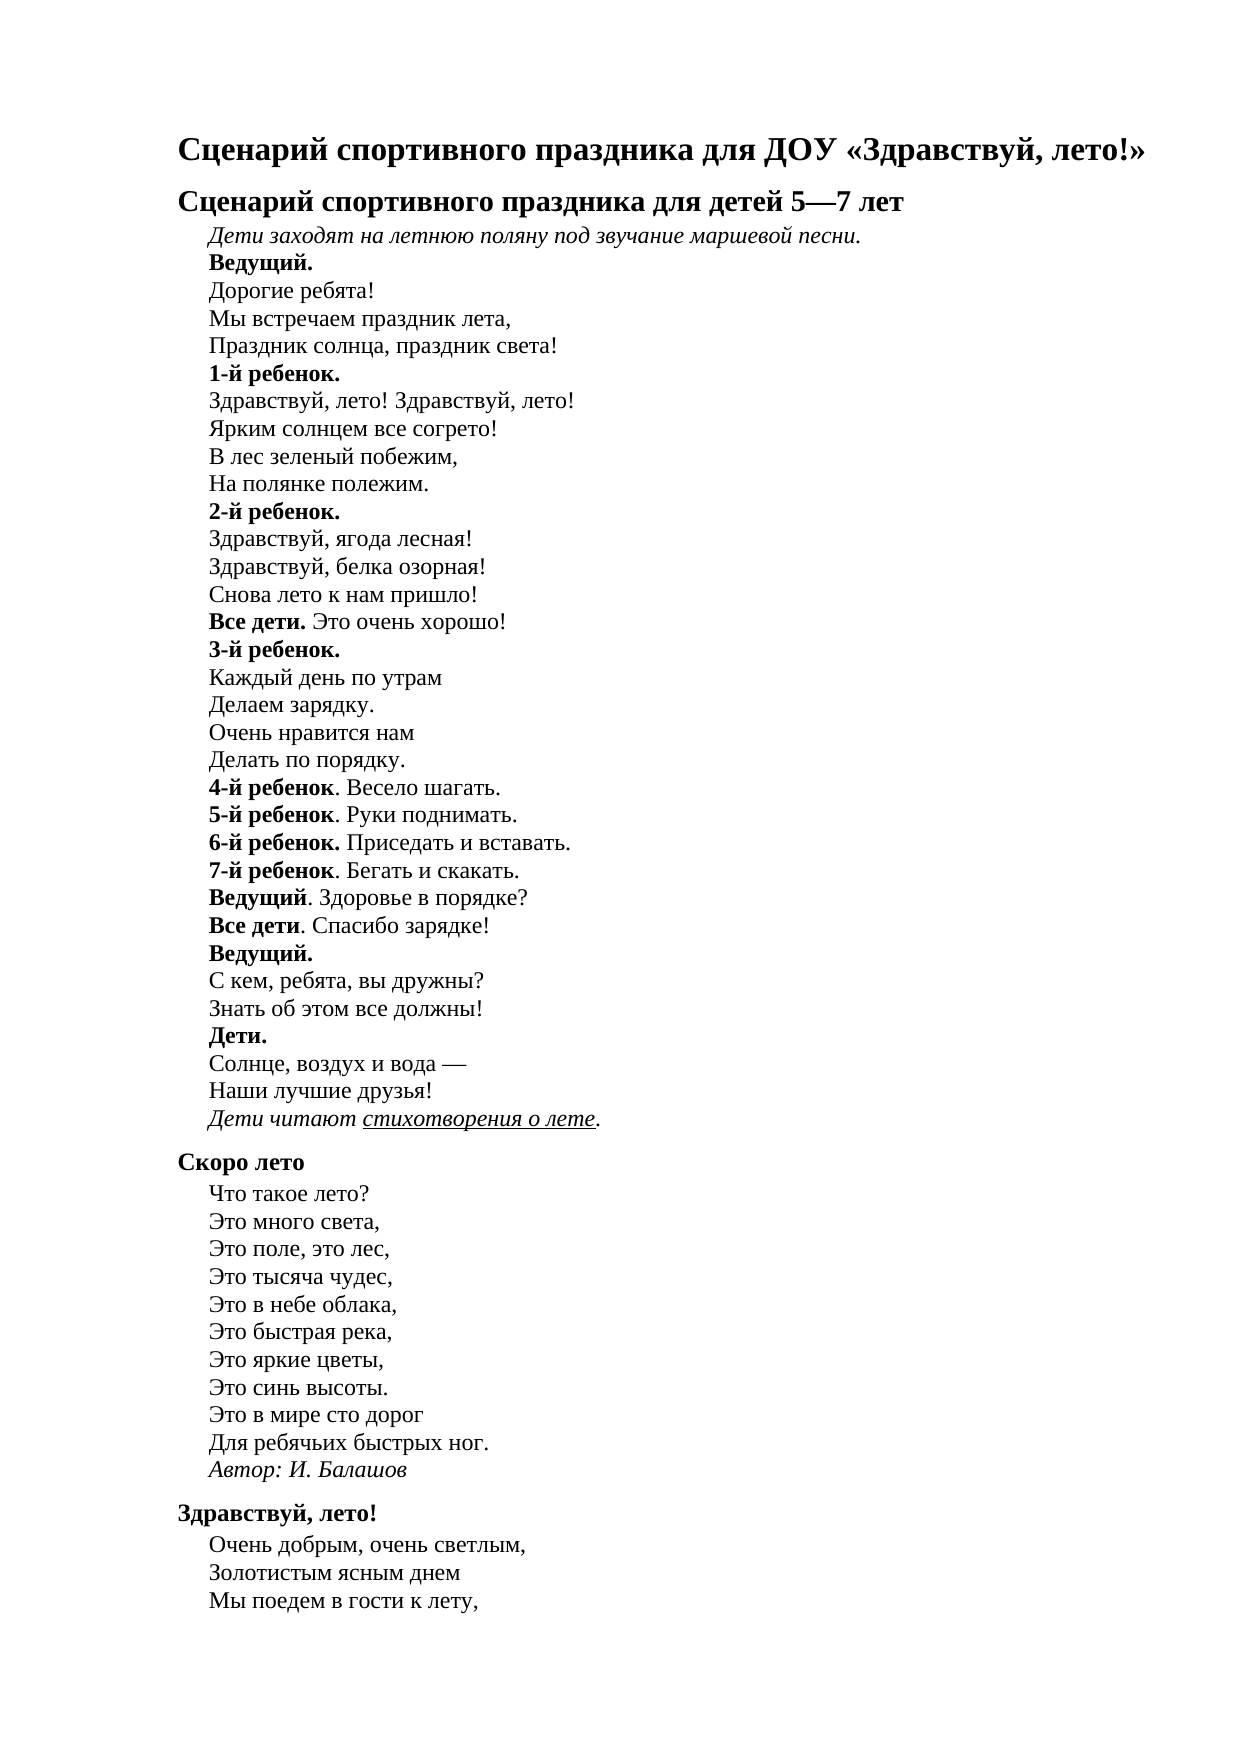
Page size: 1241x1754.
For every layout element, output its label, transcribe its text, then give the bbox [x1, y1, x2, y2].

text Дети читают стихотворения о лете. [177, 1104, 1152, 1132]
text Дети. [177, 1021, 1152, 1049]
text Сценарий спортивного праздника для детей 5—7 лет [177, 183, 1152, 218]
text Знать об этом все должны! [177, 994, 1152, 1021]
text Скоро лето [177, 1147, 1152, 1176]
text Дорогие ребята! [177, 276, 1152, 304]
text Снова лето к нам пришло! [177, 580, 1152, 607]
text Это синь высоты. [177, 1372, 1152, 1400]
text Делаем зарядку. [177, 690, 1152, 718]
text Ведущий. [177, 938, 1152, 966]
text 3-й ребенок. [177, 635, 1152, 662]
text Это много света, [177, 1207, 1152, 1234]
text Ведущий. Здоровье в порядке? [177, 883, 1152, 911]
text Для ребячьих быстрых ног. [177, 1428, 1152, 1455]
text Это быстрая река, [177, 1317, 1152, 1345]
text Золотистым ясным днем [177, 1558, 1152, 1586]
text 6-й ребенок. Приседать и вставать. [177, 828, 1152, 856]
text Ярким солнцем все согрето! [177, 414, 1152, 442]
text Все дети. Спасибо зарядке! [177, 911, 1152, 938]
text Дети заходят на летнюю поляну под звучание маршевой песни. [177, 221, 1152, 248]
text Сценарий спортивного праздника для ДОУ «Здравствуй, лето!» [177, 129, 1152, 167]
text 2-й ребенок. [177, 497, 1152, 524]
text На полянке полежим. [177, 469, 1152, 497]
text Здравствуй, ягода лесная! [177, 524, 1152, 552]
text Здравствуй, лето! [177, 1498, 1152, 1527]
text Это в мире сто дорог [177, 1400, 1152, 1428]
text Наши лучшие друзья! [177, 1077, 1152, 1104]
text Это тысяча чудес, [177, 1262, 1152, 1290]
text Очень добрым, очень светлым, [177, 1530, 1152, 1558]
text С кем, ребята, вы дружны? [177, 966, 1152, 994]
text Это поле, это лес, [177, 1234, 1152, 1262]
text Автор: И. Балашов [177, 1455, 1152, 1483]
text 1-й ребенок. [177, 359, 1152, 386]
text Очень нравится нам [177, 718, 1152, 745]
text 5-й ребенок. Руки поднимать. [177, 801, 1152, 828]
text Солнце, воздух и вода — [177, 1049, 1152, 1077]
text Праздник солнца, праздник света! [177, 331, 1152, 359]
text 4-й ребенок. Весело шагать. [177, 773, 1152, 801]
text Здравствуй, белка озорная! [177, 552, 1152, 580]
text Что такое лето? [177, 1179, 1152, 1207]
text 7-й ребенок. Бегать и скакать. [177, 856, 1152, 883]
text Это яркие цветы, [177, 1345, 1152, 1372]
text Здравствуй, лето! Здравствуй, лето! [177, 386, 1152, 414]
text Мы поедем в гости к лету, [177, 1586, 1152, 1613]
text Мы встречаем праздник лета, [177, 304, 1152, 331]
text Это в небе облака, [177, 1290, 1152, 1317]
text Каждый день по утрам [177, 662, 1152, 690]
text Делать по порядку. [177, 745, 1152, 773]
text В лес зеленый побежим, [177, 442, 1152, 469]
text Ведущий. [177, 248, 1152, 276]
text Все дети. Это очень хорошо! [177, 607, 1152, 635]
